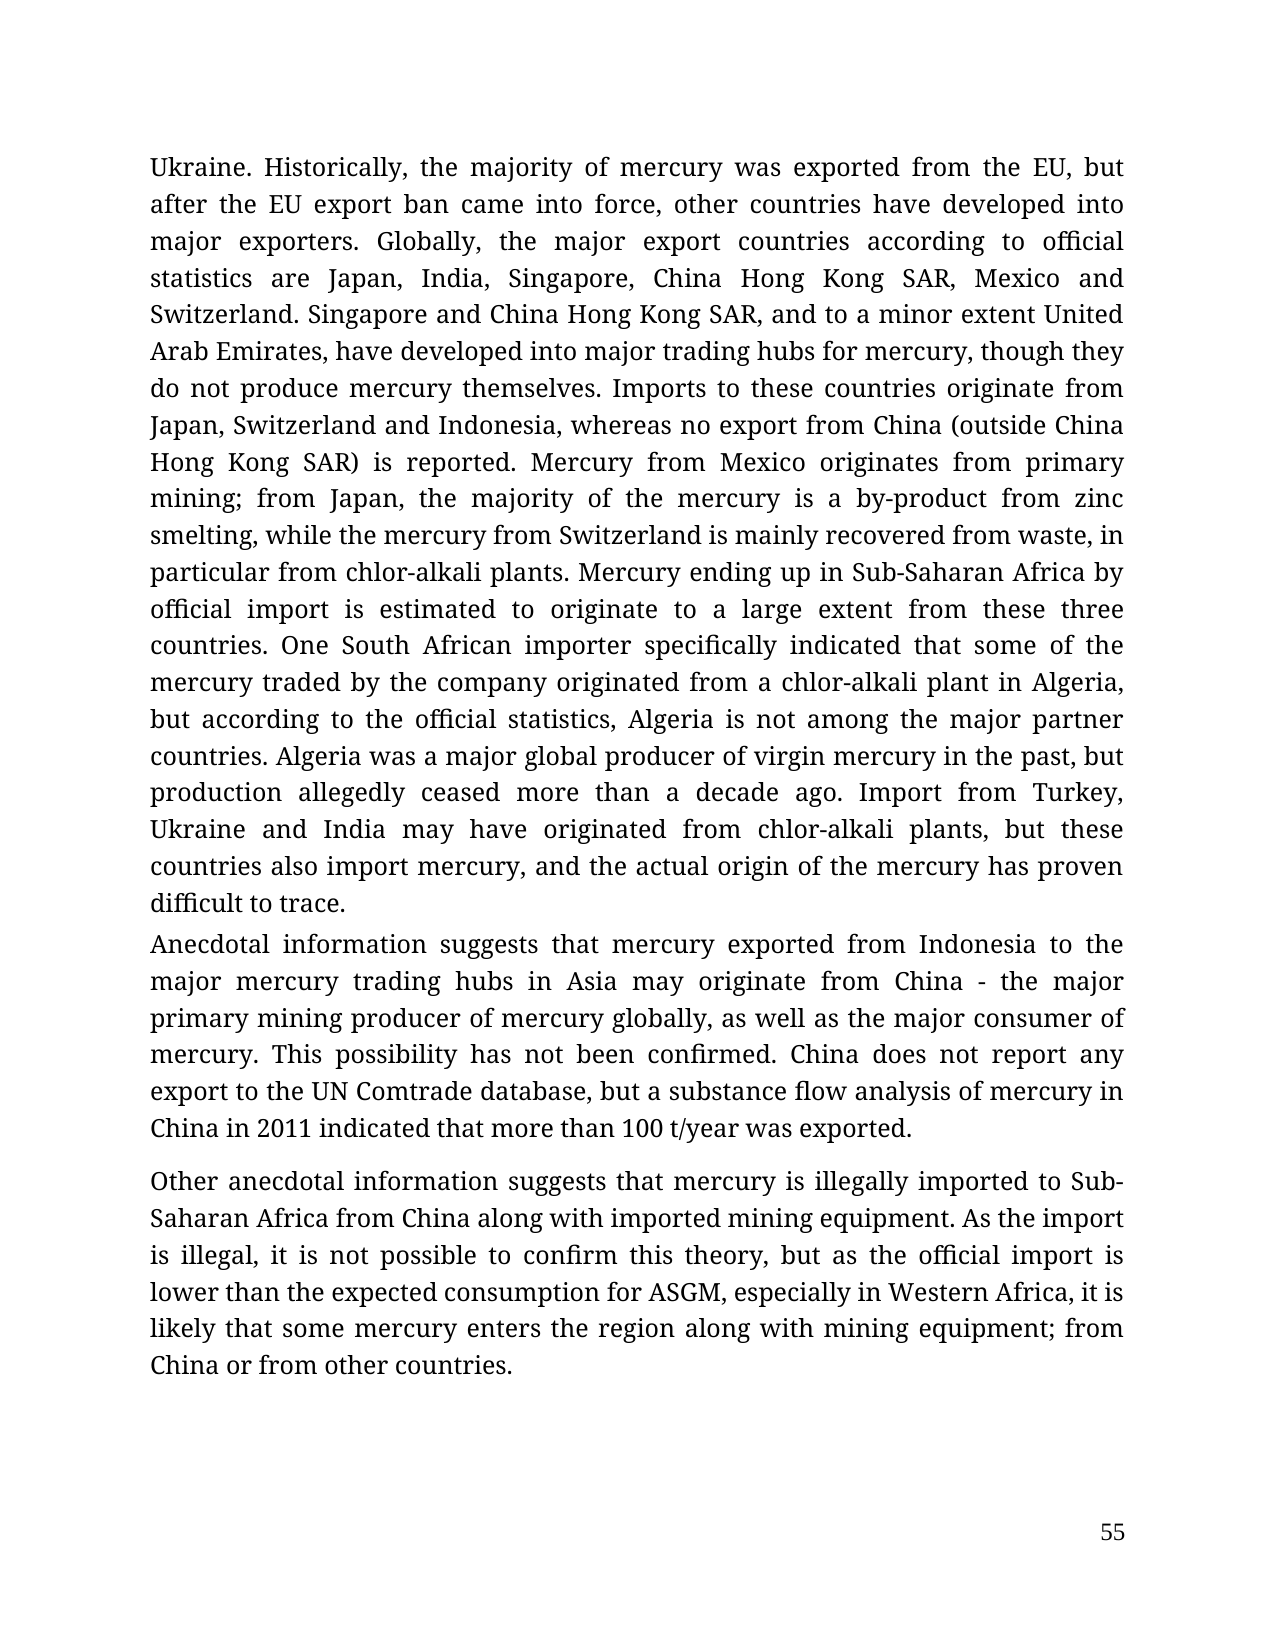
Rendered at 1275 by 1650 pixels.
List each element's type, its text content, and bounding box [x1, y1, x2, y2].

text Other anecdotal information suggests that mercury is illegally imported to Sub-Saharan Africa from China along with imported mining equipment. As the import is illegal, it is not possible to confirm this theory, but as the official import is lower than the expected consumption for ASGM, especially in Western Africa, it is likely that some mercury enters the region along with mining equipment; from China or from other countries. [150, 1164, 1125, 1382]
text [150, 150, 1125, 919]
text Anecdotal information suggests that mercury exported from Indonesia to the major mercury trading hubs in Asia may originate from China - the major primary mining producer of mercury globally, as well as the major consumer of mercury. This possibility has not been confirmed. China does not report any export to the UN Comtrade database, but a substance flow analysis of mercury in China in 2011 indicated that more than 100 t/year was exported. [150, 927, 1125, 1144]
